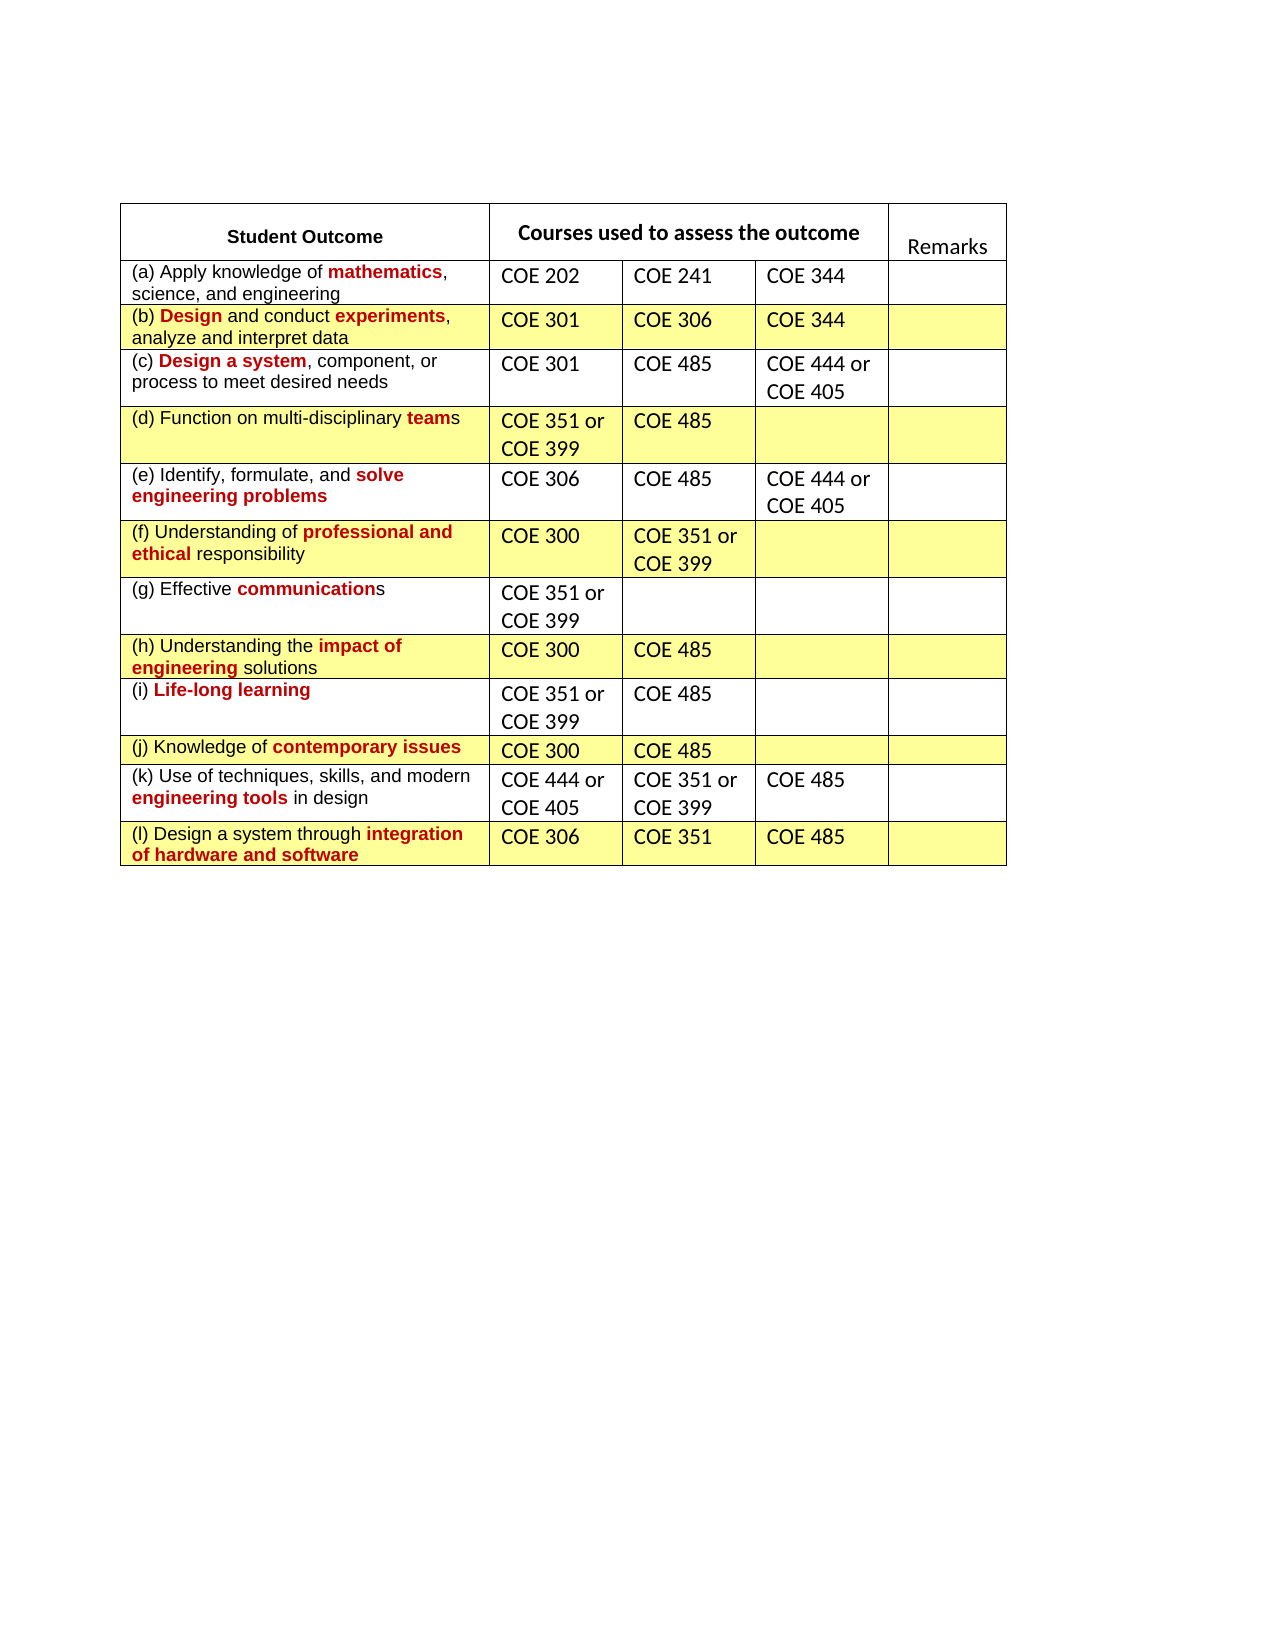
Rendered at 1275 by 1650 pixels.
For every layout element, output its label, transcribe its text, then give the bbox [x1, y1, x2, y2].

table_header Remarks [889, 204, 1006, 260]
table_cell (a) Apply knowledge of mathematics, science, and engineering [121, 261, 489, 304]
table_cell [889, 635, 1006, 678]
table_cell (c) Design a system, component, or process to meet desired needs [121, 350, 489, 406]
table_cell COE 344 [756, 261, 888, 304]
table_cell COE 344 [756, 305, 888, 348]
table_cell [889, 822, 1006, 865]
table_cell COE 485 [623, 350, 755, 406]
table_cell [889, 261, 1006, 304]
table_cell [756, 679, 888, 735]
table_cell COE 351 [623, 822, 755, 865]
table_cell (h) Understanding the impact of engineering solutions [121, 635, 489, 678]
table_cell (i) Life-long learning [121, 679, 489, 735]
table_cell COE 351 or COE 399 [490, 578, 622, 634]
table_cell [889, 521, 1006, 577]
table_cell COE 444 or COE 405 [756, 350, 888, 406]
table_cell COE 300 [490, 521, 622, 577]
table_cell COE 351 or COE 399 [490, 407, 622, 463]
table_cell COE 444 or COE 405 [490, 765, 622, 821]
table_cell (l) Design a system through integration of hardware and software [121, 822, 489, 865]
table_cell (k) Use of techniques, skills, and modern engineering tools in design [121, 765, 489, 821]
table_cell [889, 578, 1006, 634]
table_cell COE 241 [623, 261, 755, 304]
table_cell COE 351 or COE 399 [623, 521, 755, 577]
table_cell COE 485 [623, 736, 755, 764]
table_cell COE 444 or COE 405 [756, 464, 888, 520]
table_cell COE 301 [490, 305, 622, 348]
table_cell COE 485 [623, 407, 755, 463]
table_cell (d) Function on multi-disciplinary teams [121, 407, 489, 463]
table_cell [756, 736, 888, 764]
table_cell COE 202 [490, 261, 622, 304]
table_cell [889, 464, 1006, 520]
table_cell COE 485 [623, 635, 755, 678]
table_cell (b) Design and conduct experiments, analyze and interpret data [121, 305, 489, 348]
table_cell [889, 407, 1006, 463]
table_header Student Outcome [121, 204, 489, 260]
table_cell (e) Identify, formulate, and solve engineering problems [121, 464, 489, 520]
table_cell [756, 635, 888, 678]
table_cell COE 485 [623, 464, 755, 520]
table_cell [756, 521, 888, 577]
table_cell COE 301 [490, 350, 622, 406]
table_cell COE 485 [756, 822, 888, 865]
table_cell [889, 736, 1006, 764]
table_cell [889, 679, 1006, 735]
table_cell COE 351 or COE 399 [623, 765, 755, 821]
table_cell COE 306 [623, 305, 755, 348]
table_cell COE 485 [623, 679, 755, 735]
table_cell COE 306 [490, 822, 622, 865]
table_cell COE 485 [756, 765, 888, 821]
table_cell [756, 578, 888, 634]
table_cell (j) Knowledge of contemporary issues [121, 736, 489, 764]
table_cell COE 300 [490, 635, 622, 678]
table_cell COE 306 [490, 464, 622, 520]
table_cell [889, 350, 1006, 406]
table_cell (f) Understanding of professional and ethical responsibility [121, 521, 489, 577]
table_header Courses used to assess the outcome [490, 204, 888, 260]
table_cell (g) Effective communications [121, 578, 489, 634]
table_cell [889, 765, 1006, 821]
table_cell COE 351 or COE 399 [490, 679, 622, 735]
table_cell [623, 578, 755, 634]
table_cell [889, 305, 1006, 348]
table_cell [756, 407, 888, 463]
table_cell COE 300 [490, 736, 622, 764]
